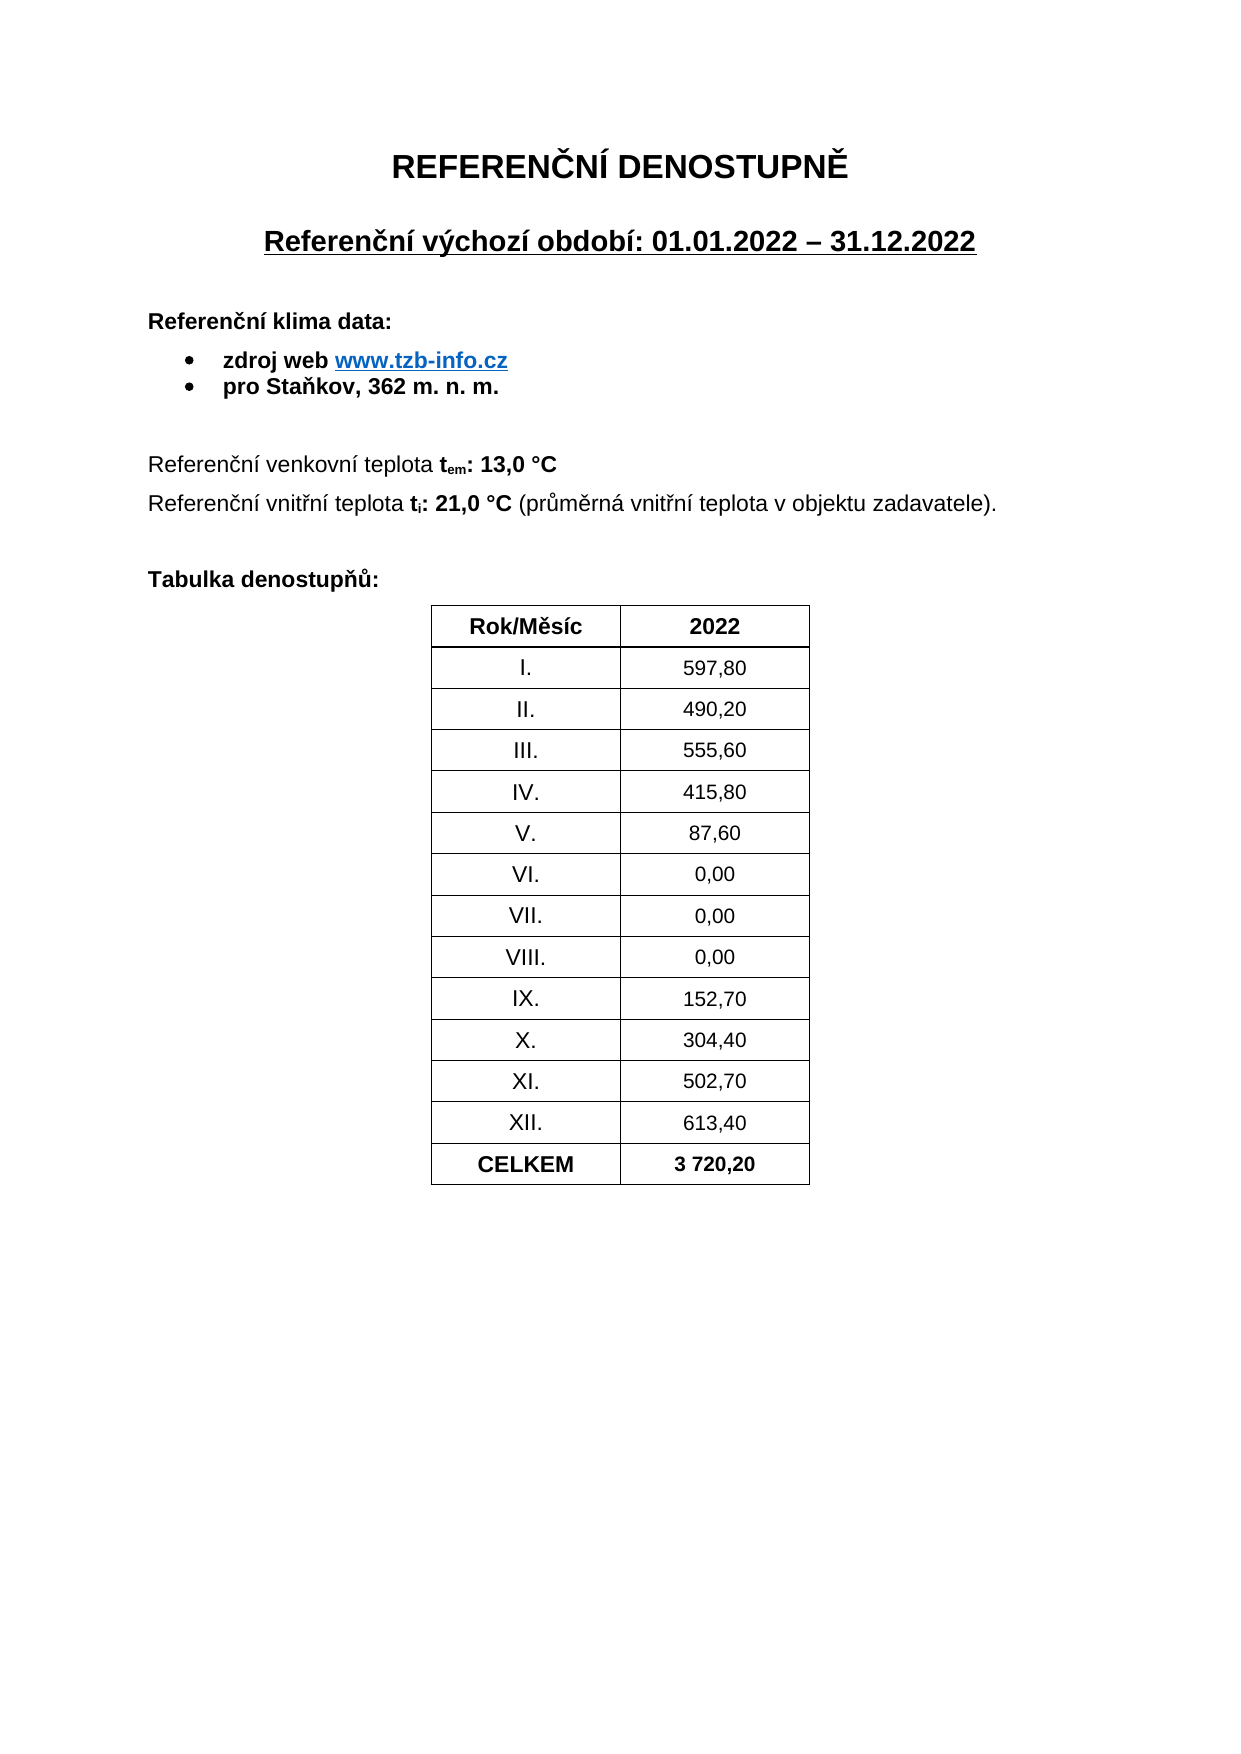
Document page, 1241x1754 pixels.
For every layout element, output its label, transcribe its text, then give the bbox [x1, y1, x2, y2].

table_cell 87,60 [621, 813, 809, 853]
table_cell XI. [432, 1061, 620, 1101]
table_cell 597,80 [621, 648, 809, 688]
table_cell 555,60 [621, 730, 809, 770]
table_cell 0,00 [621, 937, 809, 977]
table_cell VII. [432, 896, 620, 936]
table_cell CELKEM [432, 1144, 620, 1184]
table_header Rok/Měsíc [432, 606, 620, 646]
table_cell I. [432, 648, 620, 688]
table_cell 304,40 [621, 1020, 809, 1060]
table_header 2022 [621, 606, 809, 646]
table_cell XII. [432, 1102, 620, 1143]
table_cell 0,00 [621, 854, 809, 894]
table_cell VI. [432, 854, 620, 894]
text Referenční klima data: [148, 308, 1093, 334]
table_cell VIII. [432, 937, 620, 977]
table_cell 490,20 [621, 689, 809, 729]
table_cell II. [432, 689, 620, 729]
table_cell V. [432, 813, 620, 853]
list zdroj web www.tzb-info.cz [185, 347, 1093, 373]
text Referenční vnitřní teplota ti: 21,0 °C (průměrná vnitřní teplota v objektu zadavatele). [148, 490, 1093, 516]
table_cell 152,70 [621, 978, 809, 1018]
list pro Staňkov, 362 m. n. m. [185, 373, 1093, 399]
table_cell 613,40 [621, 1102, 809, 1143]
text Tabulka denostupňů: [148, 566, 1093, 592]
table_cell IX. [432, 978, 620, 1018]
text REFERENČNÍ DENOSTUPNĚ [148, 148, 1093, 186]
table_cell 3 720,20 [621, 1144, 809, 1184]
text Referenční venkovní teplota tem: 13,0 °C [148, 451, 1093, 477]
table_cell III. [432, 730, 620, 770]
table_cell X. [432, 1020, 620, 1060]
table_cell 0,00 [621, 896, 809, 936]
table_cell IV. [432, 771, 620, 812]
table_cell 415,80 [621, 771, 809, 812]
table_cell 502,70 [621, 1061, 809, 1101]
text Referenční výchozí období: 01.01.2022 – 31.12.2022 [148, 224, 1093, 258]
